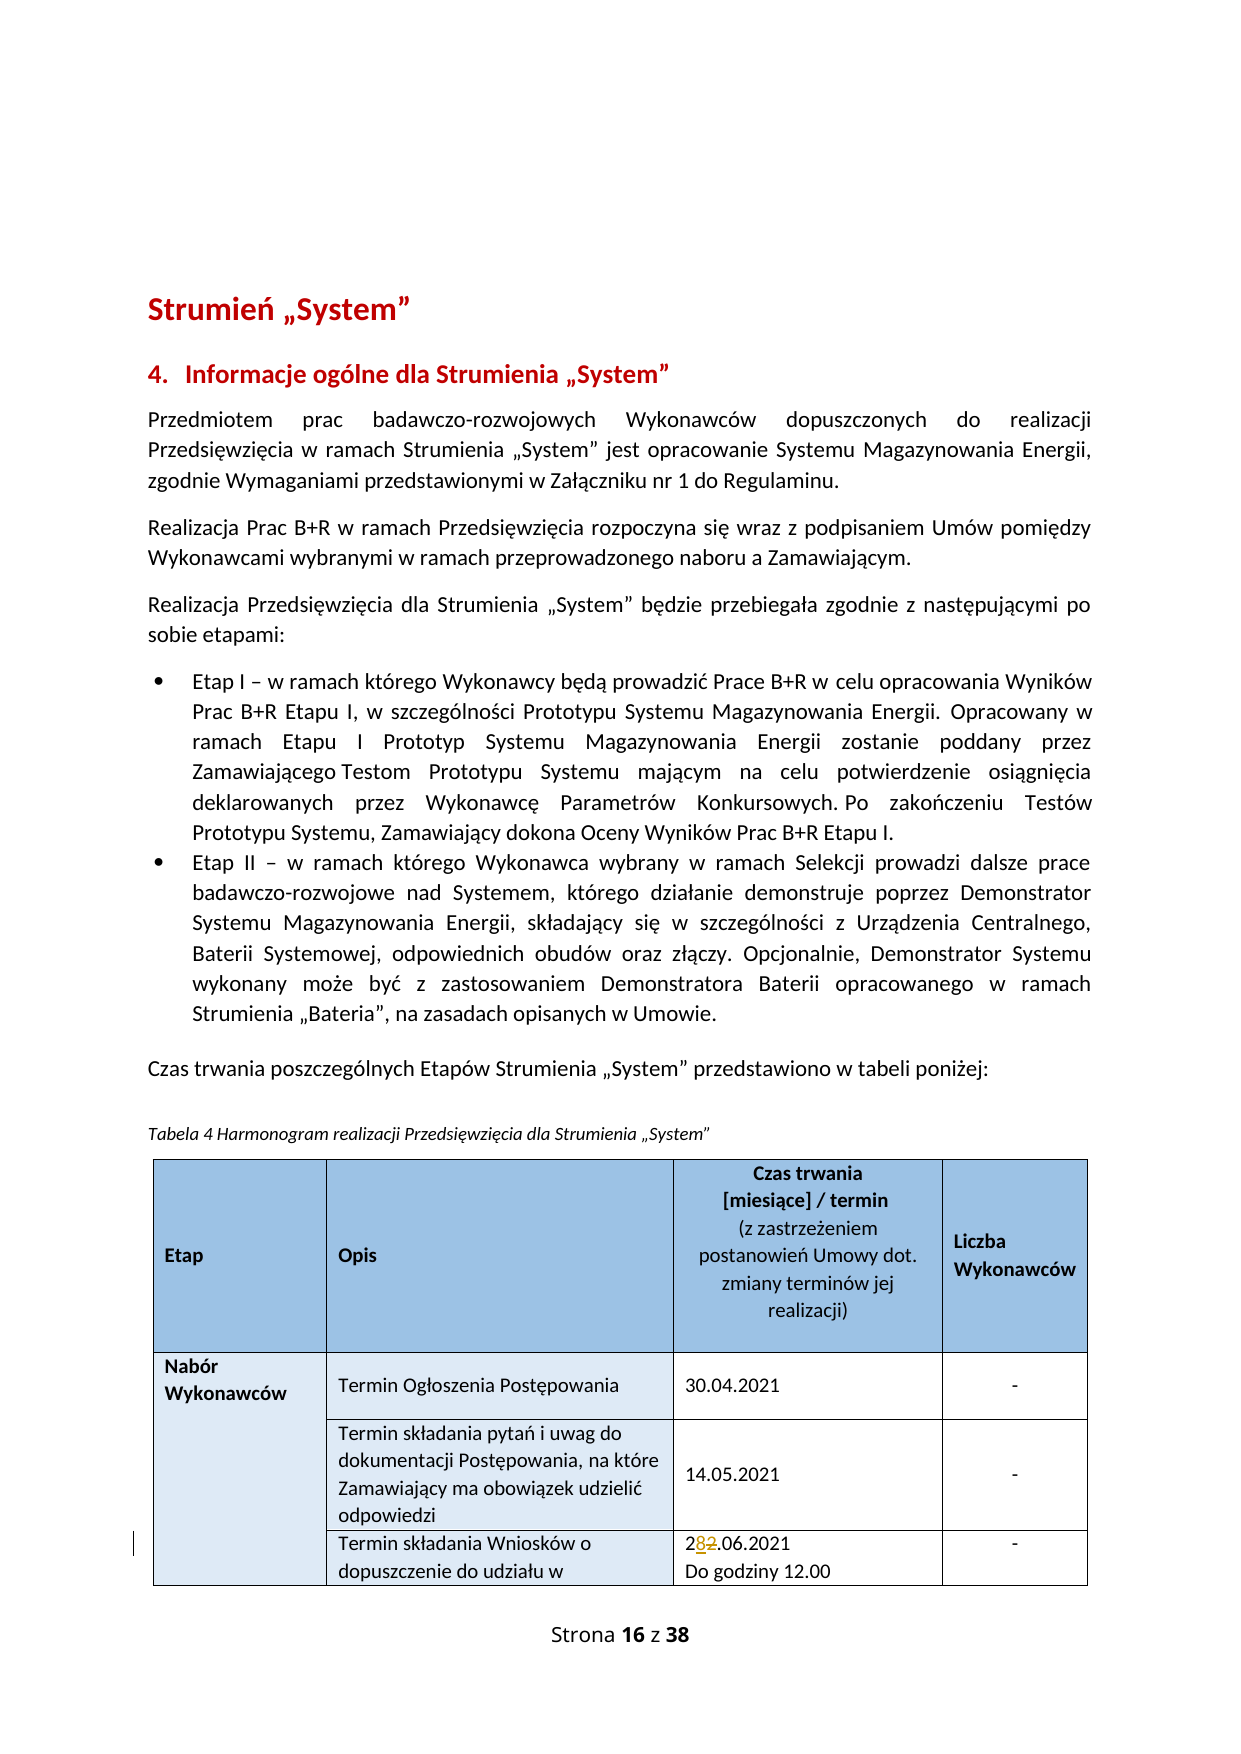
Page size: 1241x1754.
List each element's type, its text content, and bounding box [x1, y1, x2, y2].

list Etap II – w ramach którego Wykonawca wybrany w ramach Selekcji prowadzi dalsze prace badawczo-rozwojowe nad Systemem, którego działanie demonstruje poprzez Demonstrator Systemu Magazynowania Energii, składający się w szczególności z Urządzenia Centralnego, Baterii Systemowej, odpowiednich obudów oraz złączy. Opcjonalnie, Demonstrator Systemu wykonany może być z zastosowaniem Demonstratora Baterii opracowanego w ramach Strumienia „Bateria”, na zasadach opisanych w Umowie. [154, 848, 1093, 1027]
table_header Czas trwania [miesiące] / termin (z zastrzeżeniem postanowień Umowy dot. zmiany terminów jej realizacji) [674, 1160, 942, 1352]
text Czas trwania poszczególnych Etapów Strumienia „System” przedstawiono w tabeli poniżej: [148, 1054, 1093, 1082]
text Realizacja Prac B+R w ramach Przedsięwzięcia rozpoczyna się wraz z podpisaniem Umów pomiędzy Wykonawcami wybranymi w ramach przeprowadzonego naboru a Zamawiającym. [148, 513, 1093, 571]
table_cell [674, 1531, 942, 1585]
table_header Liczba Wykonawców [943, 1160, 1087, 1352]
table_cell - [943, 1353, 1087, 1419]
subtitle Informacje ogólne dla Strumienia „System” [148, 357, 1093, 390]
table_cell - [943, 1531, 1087, 1585]
text Strumień „System” [148, 288, 1093, 329]
table_cell 14.05.2021 [674, 1420, 942, 1529]
text Przedmiotem prac badawczo-rozwojowych Wykonawców dopuszczonych do realizacji Przedsięwzięcia w ramach Strumienia „System” jest opracowanie Systemu Magazynowania Energii, zgodnie Wymaganiami przedstawionymi w Załączniku nr 1 do Regulaminu. [148, 405, 1093, 494]
subtitle Tabela 4 Harmonogram realizacji Przedsięwzięcia dla Strumienia „System” [148, 1122, 1093, 1145]
table_cell Termin Ogłoszenia Postępowania [327, 1353, 673, 1419]
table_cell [327, 1531, 673, 1585]
table_cell 30.04.2021 [674, 1353, 942, 1419]
list Etap I – w ramach którego Wykonawcy będą prowadzić Prace B+R w celu opracowania Wyników Prac B+R Etapu I, w szczególności Prototypu Systemu Magazynowania Energii. Opracowany w ramach Etapu I Prototyp Systemu Magazynowania Energii zostanie poddany przez Zamawiającego Testom Prototypu Systemu mającym na celu potwierdzenie osiągnięcia deklarowanych przez Wykonawcę Parametrów Konkursowych. Po zakończeniu Testów Prototypu Systemu, Zamawiający dokona Oceny Wyników Prac B+R Etapu I. [154, 667, 1093, 846]
table_cell Nabór Wykonawców [154, 1353, 326, 1585]
table_header Etap [154, 1160, 326, 1352]
table_cell - [943, 1420, 1087, 1529]
text Realizacja Przedsięwzięcia dla Strumienia „System” będzie przebiegała zgodnie z następującymi po sobie etapami: [148, 590, 1093, 648]
table_cell Termin składania pytań i uwag do dokumentacji Postępowania, na które Zamawiający ma obowiązek udzielić odpowiedzi [327, 1420, 673, 1529]
table_header Opis [327, 1160, 673, 1352]
